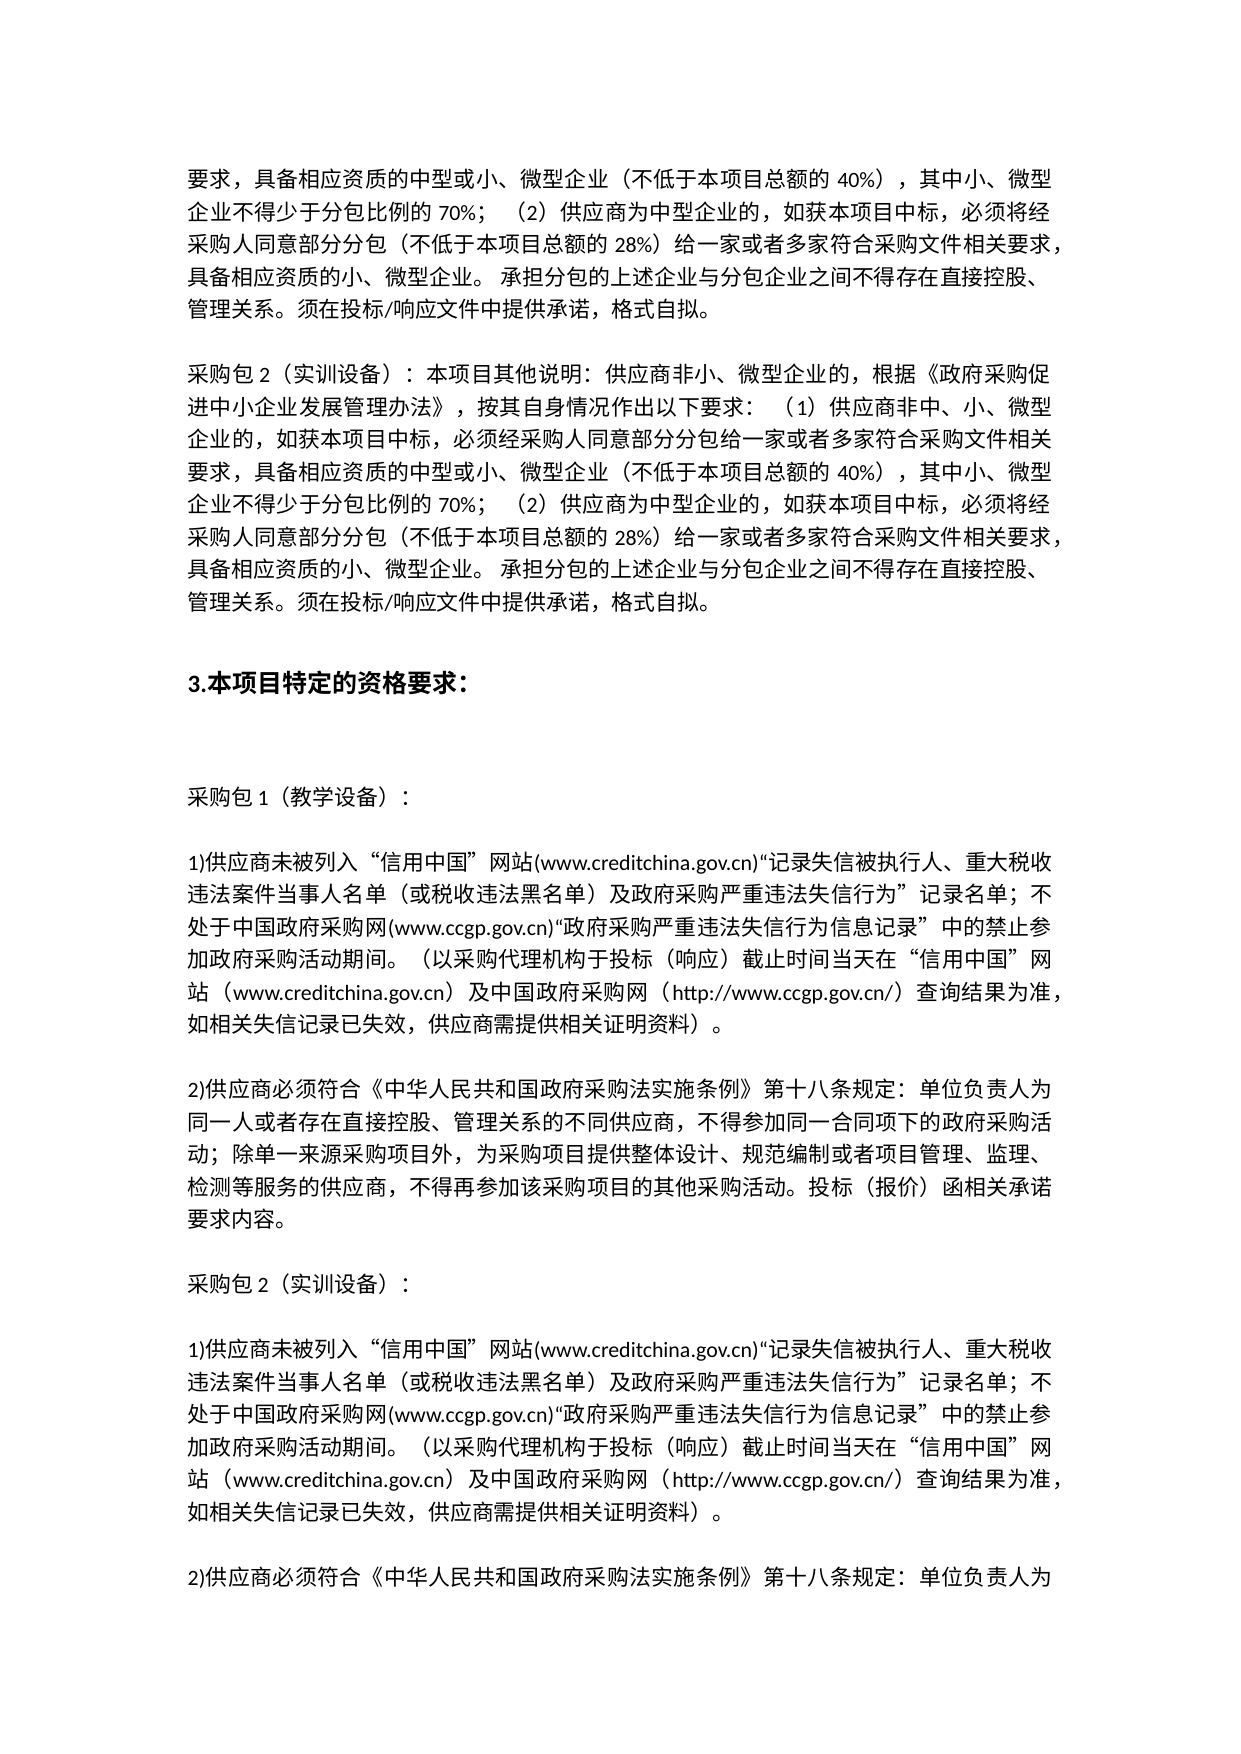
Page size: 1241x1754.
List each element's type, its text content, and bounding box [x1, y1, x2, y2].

text 采购包2（实训设备）：本项目其他说明：供应商非小、微型企业的，根据《政府采购促进中小企业发展管理办法》，按其自身情况作出以下要求： （1）供应商非中、小、微型企业的，如获本项目中标，必须经采购人同意部分分包给一家或者多家符合采购文件相关要求，具备相应资质的中型或小、微型企业（不低于本项目总额的40%），其中小、微型企业不得少于分包比例的70%； （2）供应商为中型企业的，如获本项目中标，必须将经采购人同意部分分包（不低于本项目总额的28%）给一家或者多家符合采购文件相关要求，具备相应资质的小、微型企业。 承担分包的上述企业与分包企业之间不得存在直接控股、管理关系。须在投标/响应文件中提供承诺，格式自拟。 [187, 357, 1053, 617]
text 1)供应商未被列入“信用中国”网站(www.creditchina.gov.cn)“记录失信被执行人、重大税收违法案件当事人名单（或税收违法黑名单）及政府采购严重违法失信行为”记录名单；不处于中国政府采购网(www.ccgp.gov.cn)“政府采购严重违法失信行为信息记录”中的禁止参加政府采购活动期间。（以采购代理机构于投标（响应）截止时间当天在“信用中国”网站（www.creditchina.gov.cn）及中国政府采购网（http://www.ccgp.gov.cn/）查询结果为准，如相关失信记录已失效，供应商需提供相关证明资料）。 [187, 844, 1053, 1039]
text 3.本项目特定的资格要求： [187, 649, 1053, 714]
text 1)供应商未被列入“信用中国”网站(www.creditchina.gov.cn)“记录失信被执行人、重大税收违法案件当事人名单（或税收违法黑名单）及政府采购严重违法失信行为”记录名单；不处于中国政府采购网(www.ccgp.gov.cn)“政府采购严重违法失信行为信息记录”中的禁止参加政府采购活动期间。（以采购代理机构于投标（响应）截止时间当天在“信用中国”网站（www.creditchina.gov.cn）及中国政府采购网（http://www.ccgp.gov.cn/）查询结果为准，如相关失信记录已失效，供应商需提供相关证明资料）。 [187, 1332, 1053, 1527]
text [187, 162, 1053, 324]
text 采购包2（实训设备）： [187, 1267, 1053, 1299]
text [187, 1559, 1053, 1592]
text 采购包1（教学设备）： [187, 779, 1053, 812]
